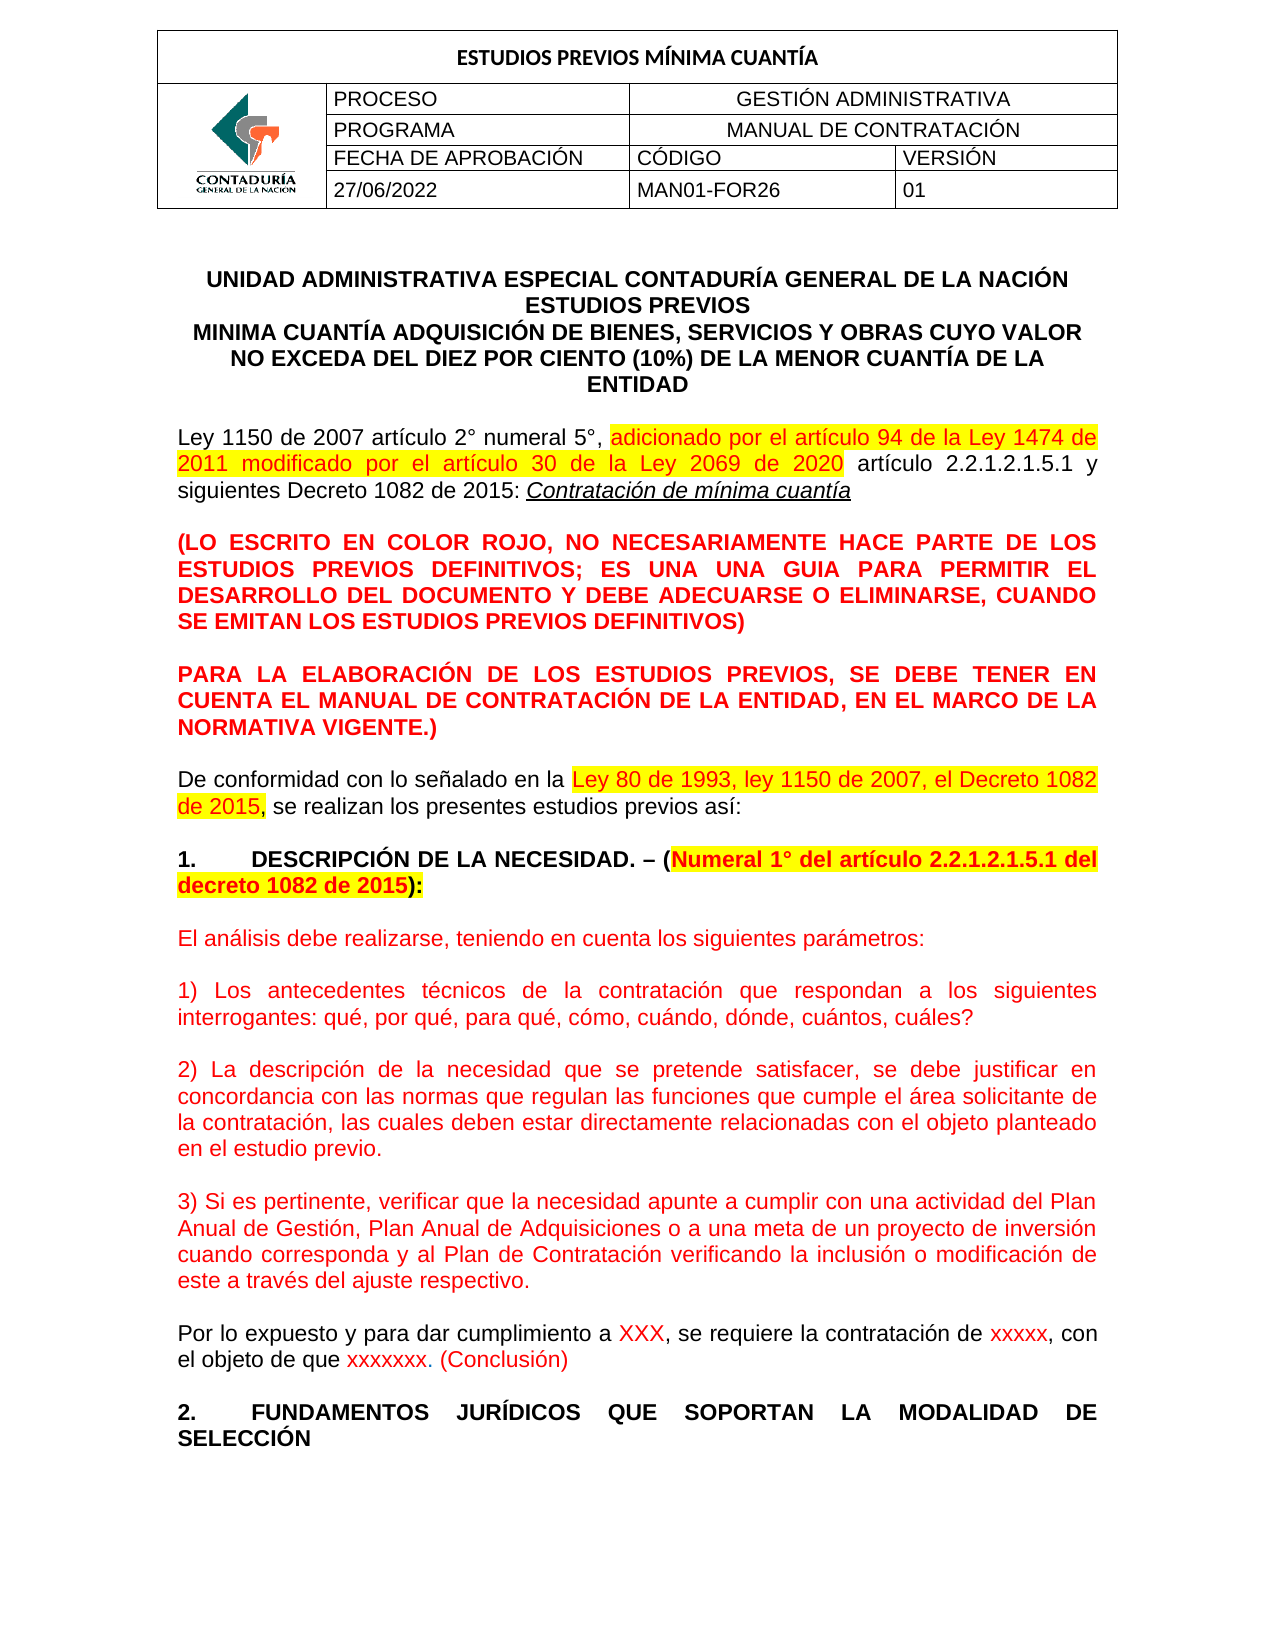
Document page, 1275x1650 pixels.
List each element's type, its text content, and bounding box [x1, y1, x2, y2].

text 3) Si es pertinente, verificar que la necesidad apunte a cumplir con una actividad del Plan Anual de Gestión, Plan Anual de Adquisiciones o a una meta de un proyecto de inversión cuando corresponda y al Plan de Contratación verificando la inclusión o modificación de este a través del ajuste respectivo. [177, 1188, 1098, 1293]
text ESTUDIOS PREVIOS [177, 292, 1098, 318]
text 2) La descripción de la necesidad que se pretende satisfacer, se debe justificar en concordancia con las normas que regulan las funciones que cumple el área solicitante de la contratación, las cuales deben estar directamente relacionadas con el objeto planteado en el estudio previo. [177, 1056, 1098, 1162]
text MINIMA CUANTÍA ADQUISICIÓN DE BIENES, SERVICIOS Y OBRAS CUYO VALOR NO EXCEDA DEL DIEZ POR CIENTO (10%) DE LA MENOR CUANTÍA DE LA ENTIDAD [177, 318, 1098, 397]
text El análisis debe realizarse, teniendo en cuenta los siguientes parámetros: [177, 924, 1098, 951]
text UNIDAD ADMINISTRATIVA ESPECIAL CONTADURÍA GENERAL DE LA NACIÓN [177, 266, 1098, 292]
list DESCRIPCIÓN DE LA NECESIDAD. – (Numeral 1° del artículo 2.2.1.2.1.5.1 del decreto 1082 de 2015): [177, 846, 1098, 898]
text Por lo expuesto y para dar cumplimiento a XXX, se requiere la contratación de xxxxx, con el objeto de que xxxxxxx. (Conclusión) [177, 1320, 1098, 1373]
list FUNDAMENTOS JURÍDICOS QUE SOPORTAN LA MODALIDAD DE SELECCIÓN [177, 1399, 1098, 1452]
text De conformidad con lo señalado en la Ley 80 de 1993, ley 1150 de 2007, el Decreto 1082 de 2015, se realizan los presentes estudios previos así: [177, 766, 1098, 819]
text 1) Los antecedentes técnicos de la contratación que respondan a los siguientes interrogantes: qué, por qué, para qué, cómo, cuándo, dónde, cuántos, cuáles? [177, 977, 1098, 1030]
text (LO ESCRITO EN COLOR ROJO, NO NECESARIAMENTE HACE PARTE DE LOS ESTUDIOS PREVIOS DEFINITIVOS; ES UNA UNA GUIA PARA PERMITIR EL DESARROLLO DEL DOCUMENTO Y DEBE ADECUARSE O ELIMINARSE, CUANDO SE EMITAN LOS ESTUDIOS PREVIOS DEFINITIVOS) [177, 529, 1098, 635]
text PARA LA ELABORACIÓN DE LOS ESTUDIOS PREVIOS, SE DEBE TENER EN CUENTA EL MANUAL DE CONTRATACIÓN DE LA ENTIDAD, EN EL MARCO DE LA NORMATIVA VIGENTE.) [177, 661, 1098, 740]
picture [178, 85, 313, 198]
